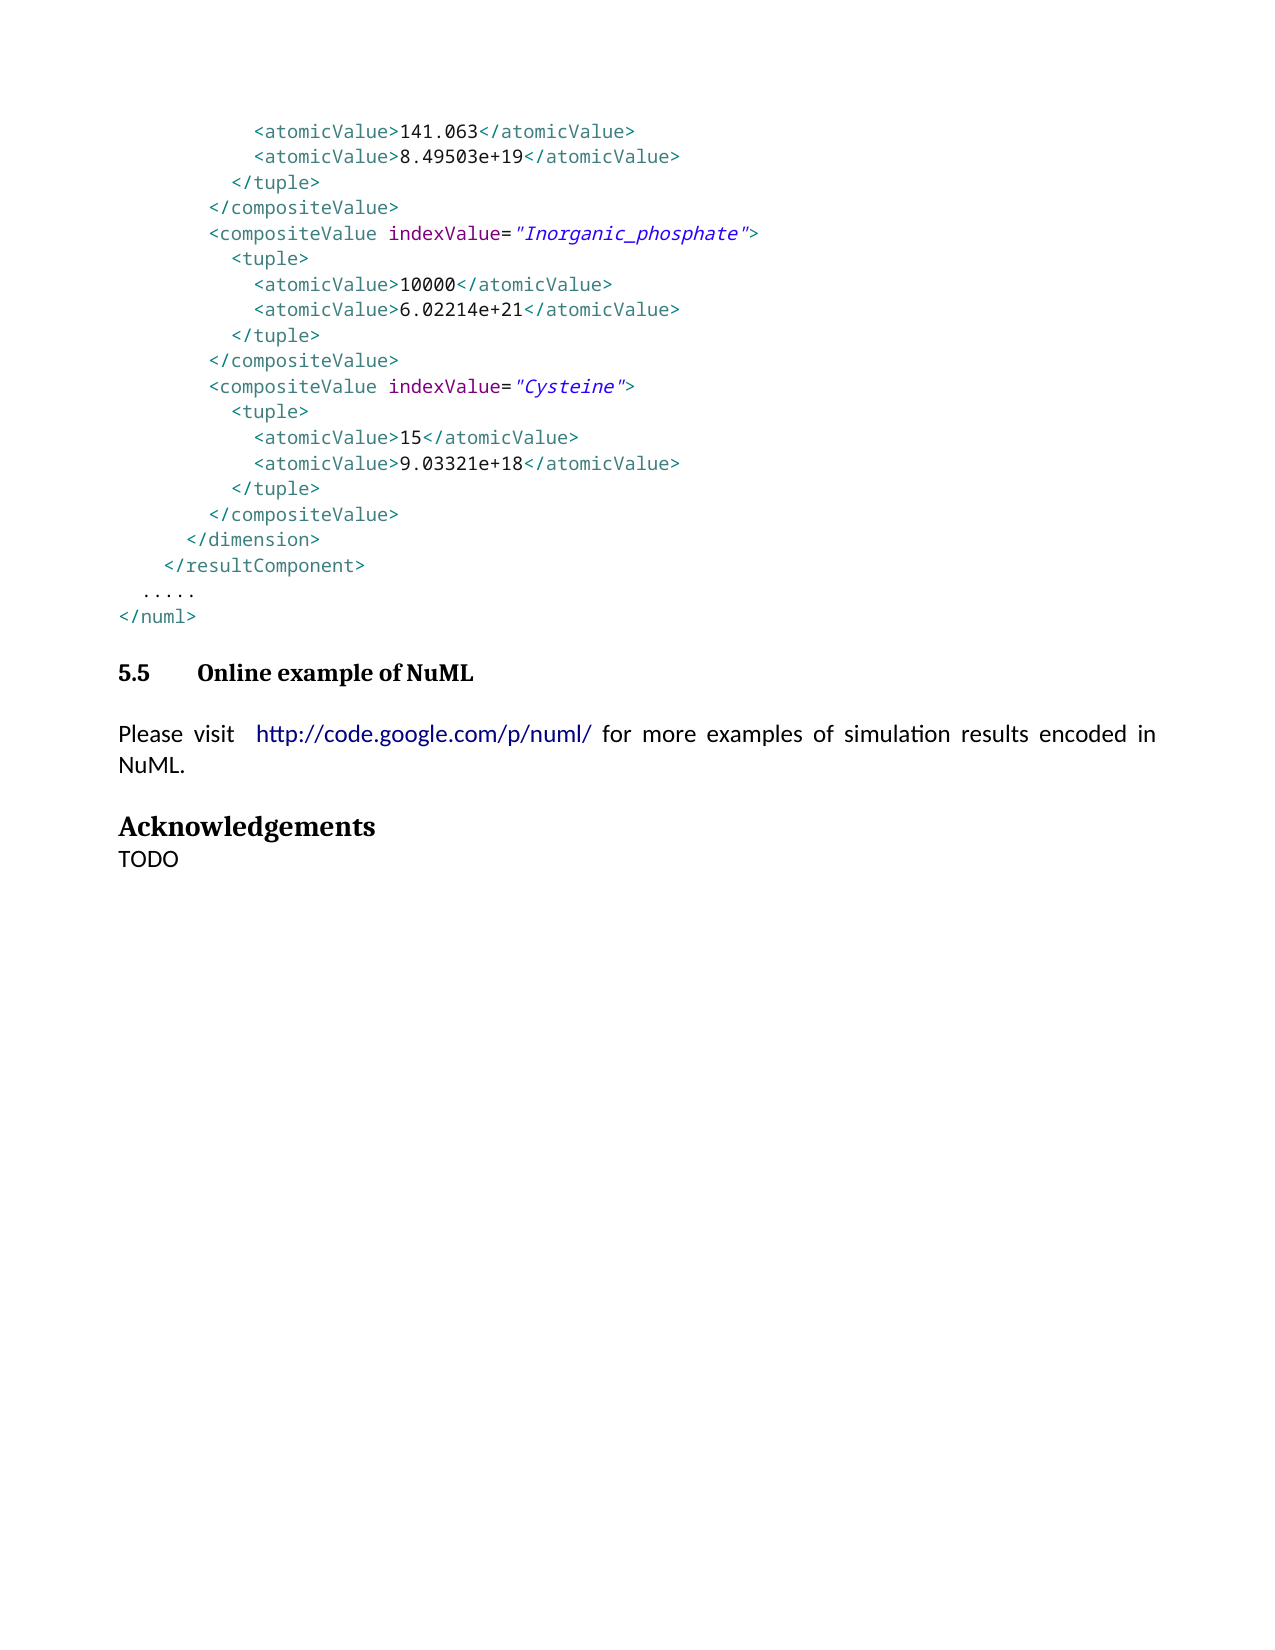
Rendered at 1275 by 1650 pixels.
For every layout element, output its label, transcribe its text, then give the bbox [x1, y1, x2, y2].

text Please visit http://code.google.com/p/numl/ for more examples of simulation results encoded in NuML. [118, 718, 1157, 779]
text <atomicValue>15</atomicValue> [118, 424, 1151, 450]
text </compositeValue> [118, 348, 1151, 373]
text TODO [118, 843, 1157, 874]
text <atomicValue>9.03321e+18</atomicValue> [118, 450, 1151, 475]
subtitle Acknowledgements [118, 810, 1157, 843]
text <atomicValue>141.063</atomicValue> [118, 118, 1151, 144]
text <atomicValue>6.02214e+21</atomicValue> [118, 297, 1151, 322]
subtitle Online example of NuML [118, 659, 1157, 688]
text <compositeValue indexValue="Inorganic_phosphate"> [118, 220, 1151, 246]
text </resultComponent> [118, 552, 1151, 577]
text </numl> [118, 603, 1151, 628]
text </tuple> [118, 322, 1151, 348]
text </compositeValue> [118, 501, 1151, 526]
text </tuple> [118, 475, 1151, 501]
text <atomicValue>8.49503e+19</atomicValue> [118, 144, 1151, 169]
text ..... [118, 577, 1151, 603]
text <atomicValue>10000</atomicValue> [118, 271, 1151, 297]
text <tuple> [118, 399, 1151, 424]
text <compositeValue indexValue="Cysteine"> [118, 373, 1151, 399]
text </tuple> [118, 169, 1151, 195]
text <tuple> [118, 246, 1151, 271]
text </dimension> [118, 526, 1151, 552]
text </compositeValue> [118, 195, 1151, 220]
